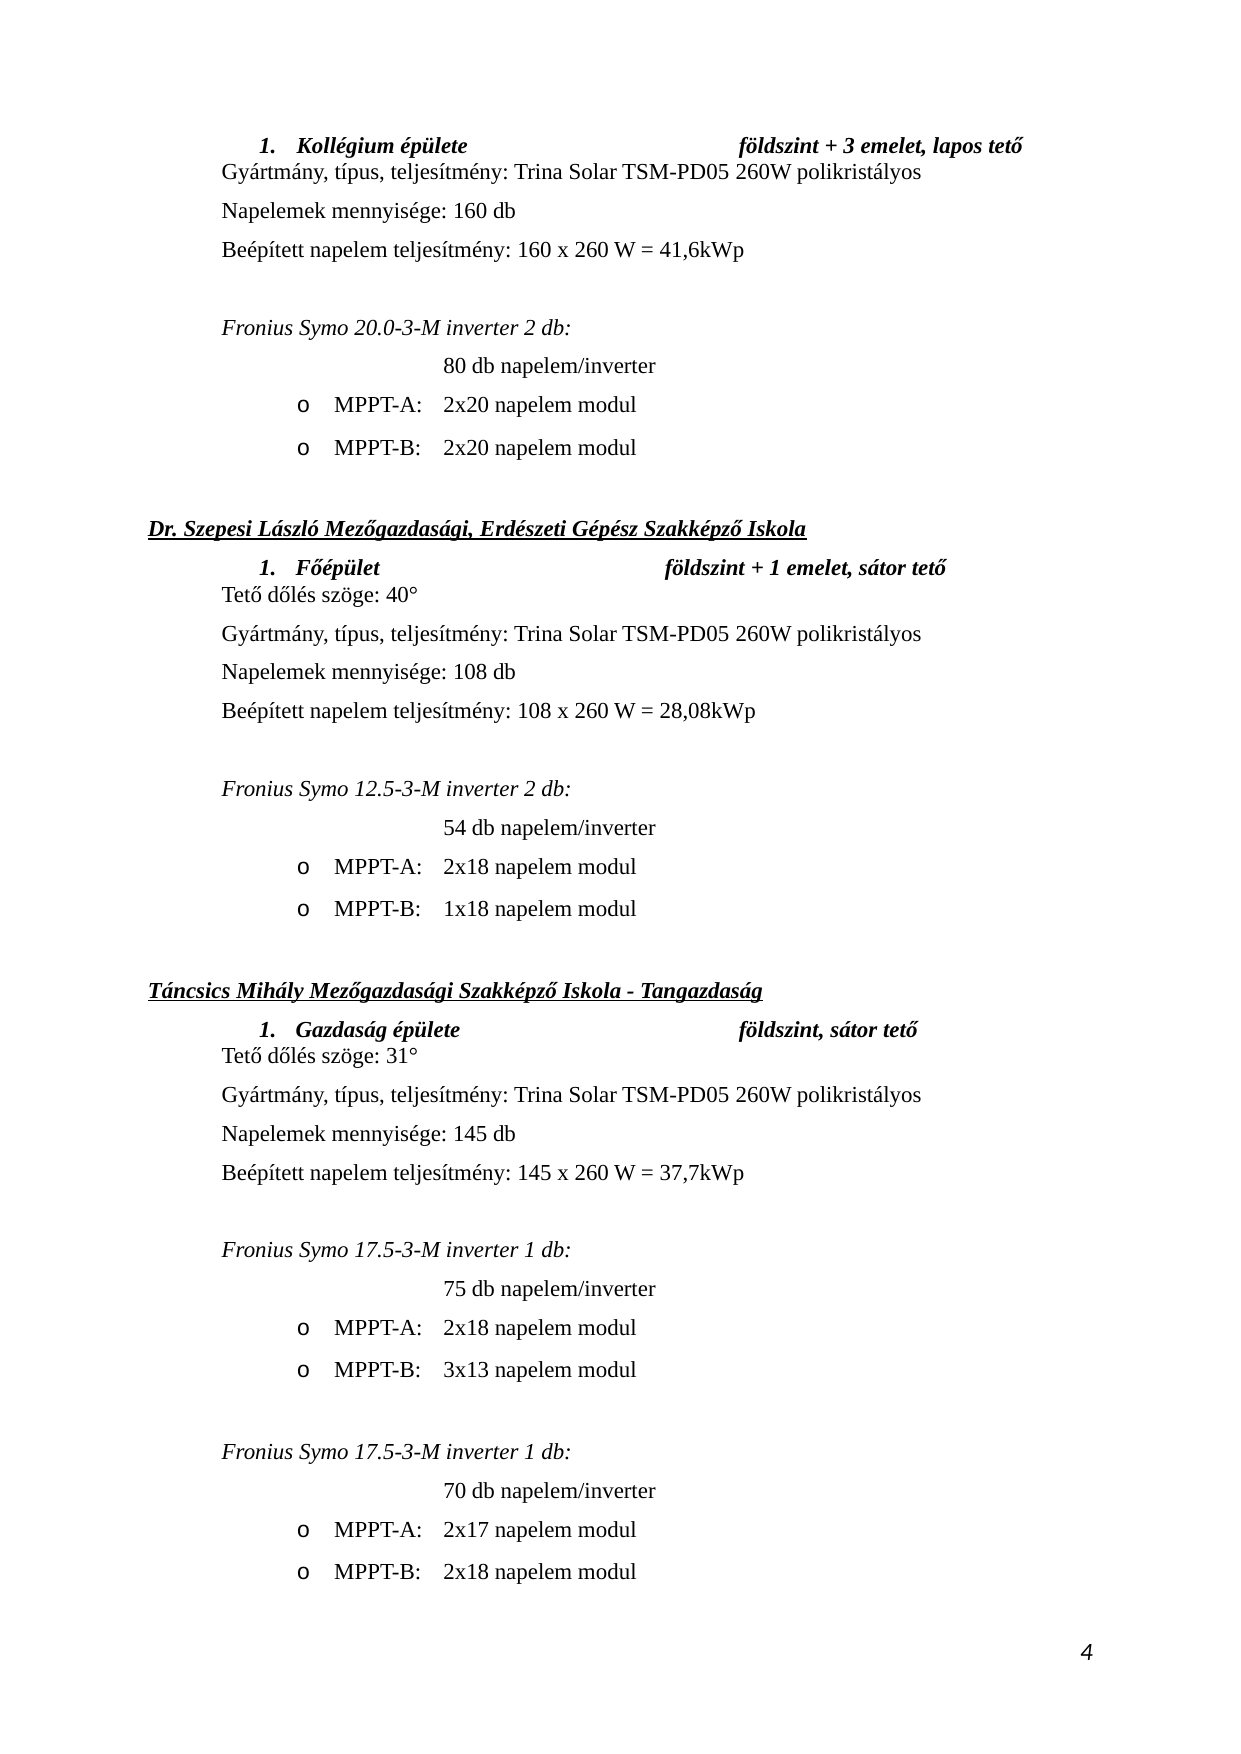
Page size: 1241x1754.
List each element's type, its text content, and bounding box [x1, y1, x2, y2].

text Beépített napelem teljesítmény: 145 x 260 W = 37,7kWp [148, 1158, 1093, 1185]
list MPPT-A: 2x18 napelem modul [296, 853, 1093, 881]
text Tető dőlés szöge: 40° [148, 581, 1093, 607]
text 70 db napelem/inverter [369, 1477, 1093, 1503]
list Kollégium épülete földszint + 3 emelet, lapos tető [259, 132, 1093, 158]
list MPPT-A: 2x17 napelem modul [296, 1516, 1093, 1544]
text Fronius Symo 17.5-3-M inverter 1 db: [148, 1438, 1093, 1464]
text 80 db napelem/inverter [369, 353, 1093, 379]
text Gyártmány, típus, teljesítmény: Trina Solar TSM-PD05 260W polikristályos [148, 1081, 1093, 1107]
text Dr. Szepesi László Mezőgazdasági, Erdészeti Gépész Szakképző Iskola [148, 516, 1093, 542]
text Napelemek mennyisége: 145 db [148, 1120, 1093, 1146]
text Napelemek mennyisége: 108 db [148, 658, 1093, 685]
list MPPT-A: 2x20 napelem modul [296, 391, 1093, 420]
text Fronius Symo 20.0-3-M inverter 2 db: [148, 314, 1093, 340]
list MPPT-B: 3x13 napelem modul [296, 1356, 1093, 1384]
text 54 db napelem/inverter [369, 814, 1093, 840]
list MPPT-A: 2x18 napelem modul [296, 1314, 1093, 1342]
text Táncsics Mihály Mezőgazdasági Szakképző Iskola - Tangazdaság [148, 977, 1093, 1003]
text Fronius Symo 17.5-3-M inverter 1 db: [148, 1236, 1093, 1263]
list MPPT-B: 1x18 napelem modul [296, 895, 1093, 923]
text Tető dőlés szöge: 31° [148, 1042, 1093, 1068]
text 1. Gazdaság épülete földszint, sátor tető [259, 1016, 1093, 1042]
text Napelemek mennyisége: 160 db [148, 197, 1093, 223]
text Beépített napelem teljesítmény: 160 x 260 W = 41,6kWp [148, 236, 1093, 262]
text Gyártmány, típus, teljesítmény: Trina Solar TSM-PD05 260W polikristályos [148, 619, 1093, 646]
list MPPT-B: 2x18 napelem modul [296, 1558, 1093, 1586]
text Beépített napelem teljesítmény: 108 x 260 W = 28,08kWp [148, 697, 1093, 724]
text Fronius Symo 12.5-3-M inverter 2 db: [148, 775, 1093, 801]
text 1. Főépület földszint + 1 emelet, sátor tető [259, 554, 1093, 581]
text 75 db napelem/inverter [369, 1275, 1093, 1301]
list MPPT-B: 2x20 napelem modul [296, 434, 1093, 462]
text Gyártmány, típus, teljesítmény: Trina Solar TSM-PD05 260W polikristályos [148, 158, 1093, 185]
